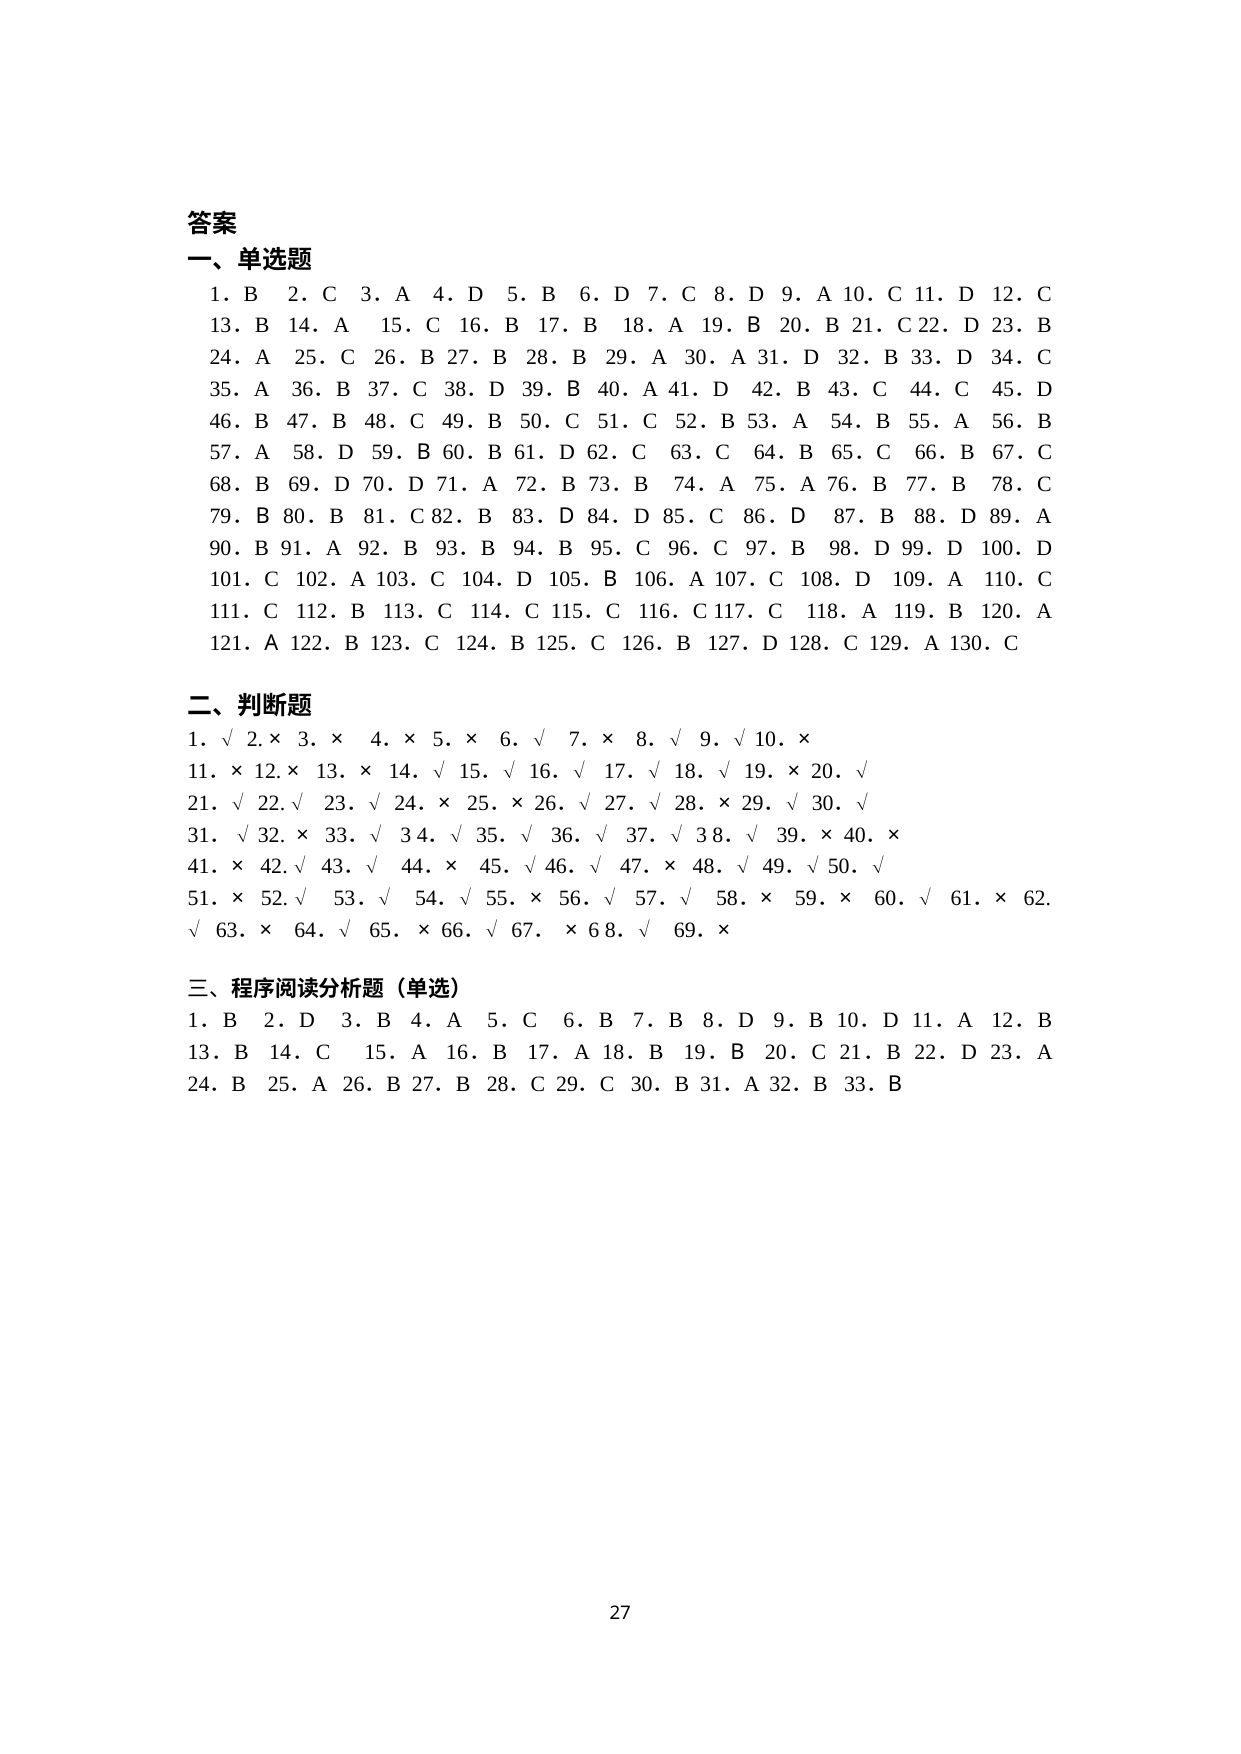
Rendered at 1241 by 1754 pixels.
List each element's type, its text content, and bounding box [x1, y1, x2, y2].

text 51．× 52. 53． 54． 55．× 56． 57． 58．× 59．× 60． 61．× 62. 63．× 64． 65． × 66． 67． × 6 8． 69．× [187, 880, 1053, 944]
text 11．× 12. × 13．× 14． 15． 16． 17． 18． 19．× 20． [187, 753, 1053, 785]
text 41．× 42. 43． 44．× 45． 46． 47．× 48． 49． 50． [187, 848, 1053, 880]
text 一、单选题 [187, 239, 1053, 276]
text 答案 [187, 203, 1053, 239]
text 21． 22. 23． 24．× 25．× 26． 27． 28．× 29． 30． [187, 785, 1053, 817]
text 三、程序阅读分析题（单选） [187, 971, 1053, 1002]
text 1． 2. × 3．× 4．× 5．× 6． 7．× 8． 9． 10．× [187, 721, 1053, 753]
text 31． 32. × 33． 3 4． 35． 36． 37． 3 8． 39．× 40．× [187, 817, 1053, 848]
text 1．B 2．C 3．A 4．D 5．B 6．D 7．C 8．D 9．A 10．C 11．D 12．C 13．B 14．A 15．C 16．B 17．B 18．A 19．B 20．B 21．C 22．D 23．B 24．A 25．C 26．B 27．B 28．B 29．A 30．A 31．D 32．B 33．D 34．C 35．A 36．B 37．C 38．D 39．B 40．A 41．D 42．B 43．C 44．C 45．D 46．B 47．B 48．C 49．B 50．C 51．C 52．B 53．A 54．B 55．A 56．B 57．A 58．D 59．B 60．B 61．D 62．C 63．C 64．B 65．C 66．B 67．C 68．B 69．D 70．D 71．A 72．B 73．B 74．A 75．A 76．B 77．B 78．C 79．B 80．B 81．C 82．B 83．D 84．D 85．C 86．D 87．B 88．D 89．A 90．B 91．A 92．B 93．B 94．B 95．C 96．C 97．B 98．D 99．D 100．D 101．C 102．A 103．C 104．D 105．B 106．A 107．C 108．D 109．A 110．C 111．C 112．B 113．C 114．C 115．C 116．C 117．C 118．A 119．B 120．A 121．A 122．B 123．C 124．B 125．C 126．B 127．D 128．C 129．A 130．C [209, 276, 1053, 656]
text 1．B 2．D 3．B 4．A 5．C 6．B 7．B 8．D 9．B 10．D 11．A 12．B 13．B 14．C 15．A 16．B 17．A 18．B 19．B 20．C 21．B 22．D 23．A 24．B 25．A 26．B 27．B 28．C 29．C 30．B 31．A 32．B 33．B [187, 1002, 1053, 1097]
text 二、判断题 [187, 685, 1053, 721]
